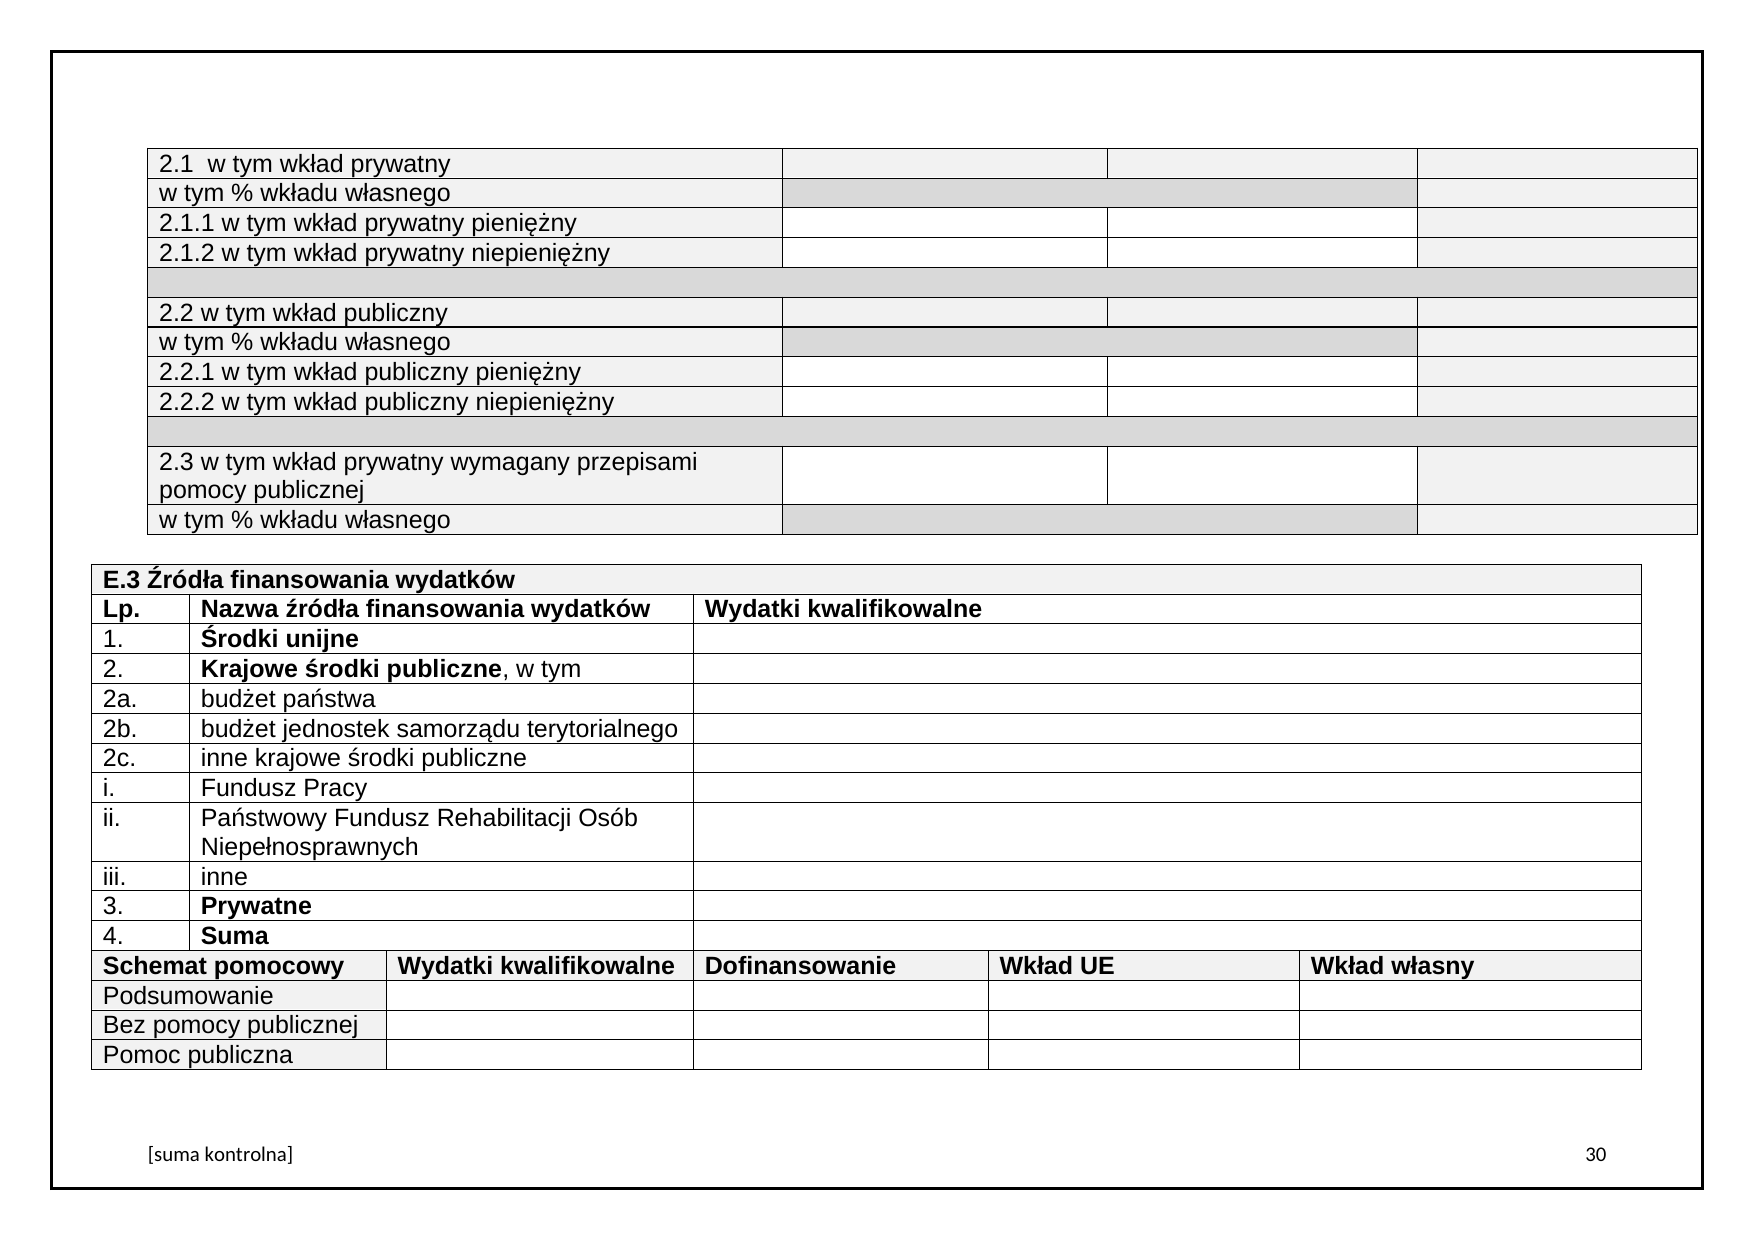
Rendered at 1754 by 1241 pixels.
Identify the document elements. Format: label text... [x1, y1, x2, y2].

table_cell [387, 1011, 693, 1039]
table_cell Pomoc publiczna [92, 1040, 386, 1069]
table_cell [1108, 357, 1417, 386]
table_cell 2.2.1 w tym wkład publiczny pieniężny [148, 357, 782, 386]
table_cell [1418, 298, 1697, 326]
table_cell [694, 803, 1641, 861]
table_cell [1108, 298, 1417, 326]
table_cell Wkład własny [1300, 951, 1641, 980]
table_cell Prywatne [190, 891, 693, 920]
table_cell Fundusz Pracy [190, 773, 693, 802]
table_cell ii. [92, 803, 189, 861]
table_cell [694, 773, 1641, 802]
table_cell [694, 1011, 988, 1039]
table_cell Dofinansowanie [694, 951, 988, 980]
table_cell [694, 921, 1641, 950]
table_cell [783, 447, 1107, 504]
table_cell 2c. [92, 744, 189, 772]
table_cell 4. [92, 921, 189, 950]
table_cell [989, 1040, 1299, 1069]
table_cell w tym % wkładu własnego [148, 505, 782, 534]
table_cell [148, 268, 1697, 297]
table_cell [694, 981, 988, 1009]
table_cell 2.3 w tym wkład prywatny wymagany przepisami pomocy publicznej [148, 447, 782, 504]
table_cell 3. [92, 891, 189, 920]
table_cell 2.1 w tym wkład prywatny [148, 149, 782, 177]
table_cell [694, 684, 1641, 713]
table_cell [1300, 981, 1641, 1009]
table_cell [783, 238, 1107, 267]
table_cell iii. [92, 862, 189, 890]
table_cell [387, 981, 693, 1009]
table_cell Wkład UE [989, 951, 1299, 980]
table_cell Środki unijne [190, 624, 693, 653]
table_cell [783, 149, 1107, 177]
table_cell [1108, 149, 1417, 177]
table_cell 2.2 w tym wkład publiczny [148, 298, 782, 326]
table_cell [1418, 328, 1697, 356]
table_cell budżet państwa [190, 684, 693, 713]
table_cell 2.1.2 w tym wkład prywatny niepieniężny [148, 238, 782, 267]
table_cell [1108, 387, 1417, 416]
table_cell i. [92, 773, 189, 802]
table_cell [783, 357, 1107, 386]
table_cell 2.1.1 w tym wkład prywatny pieniężny [148, 208, 782, 237]
table_cell [1108, 238, 1417, 267]
table_cell [694, 891, 1641, 920]
table_cell 2a. [92, 684, 189, 713]
table_header E.3 Źródła finansowania wydatków [92, 565, 1641, 593]
table_cell Schemat pomocowy [92, 951, 386, 980]
table_cell Wydatki kwalifikowalne [694, 595, 1641, 623]
table_cell w tym % wkładu własnego [148, 328, 782, 356]
table_cell [783, 179, 1417, 207]
table_cell [1300, 1011, 1641, 1039]
table_cell [1418, 149, 1697, 177]
table_cell Krajowe środki publiczne, w tym [190, 654, 693, 683]
table_cell w tym % wkładu własnego [148, 179, 782, 207]
table_cell [783, 298, 1107, 326]
table_cell inne [190, 862, 693, 890]
table_cell [989, 1011, 1299, 1039]
table_cell [1108, 447, 1417, 504]
table_cell [694, 1040, 988, 1069]
table_cell 2b. [92, 714, 189, 742]
table_cell [1418, 357, 1697, 386]
table_cell [694, 714, 1641, 742]
table_cell [1418, 505, 1697, 534]
table_cell Wydatki kwalifikowalne [387, 951, 693, 980]
table_cell 2.2.2 w tym wkład publiczny niepieniężny [148, 387, 782, 416]
table_cell [783, 328, 1417, 356]
table_cell Lp. [92, 595, 189, 623]
table_cell [1418, 387, 1697, 416]
table_cell 2. [92, 654, 189, 683]
table_cell [783, 387, 1107, 416]
table_cell [694, 624, 1641, 653]
table_cell [1300, 1040, 1641, 1069]
table_cell Suma [190, 921, 693, 950]
table_cell [694, 744, 1641, 772]
table_cell [1418, 179, 1697, 207]
table_cell [148, 417, 1697, 446]
table_cell [694, 862, 1641, 890]
table_cell budżet jednostek samorządu terytorialnego [190, 714, 693, 742]
table_cell [1418, 208, 1697, 237]
table_cell Państwowy Fundusz Rehabilitacji Osób Niepełnosprawnych [190, 803, 693, 861]
table_cell [387, 1040, 693, 1069]
table_cell inne krajowe środki publiczne [190, 744, 693, 772]
table_cell [1418, 238, 1697, 267]
table_cell Podsumowanie [92, 981, 386, 1009]
table_cell [1418, 447, 1697, 504]
table_cell [1108, 208, 1417, 237]
table_cell [694, 654, 1641, 683]
table_cell [989, 981, 1299, 1009]
table_cell [783, 505, 1417, 534]
table_cell [783, 208, 1107, 237]
table_cell Nazwa źródła finansowania wydatków [190, 595, 693, 623]
table_cell 1. [92, 624, 189, 653]
table_cell Bez pomocy publicznej [92, 1011, 386, 1039]
